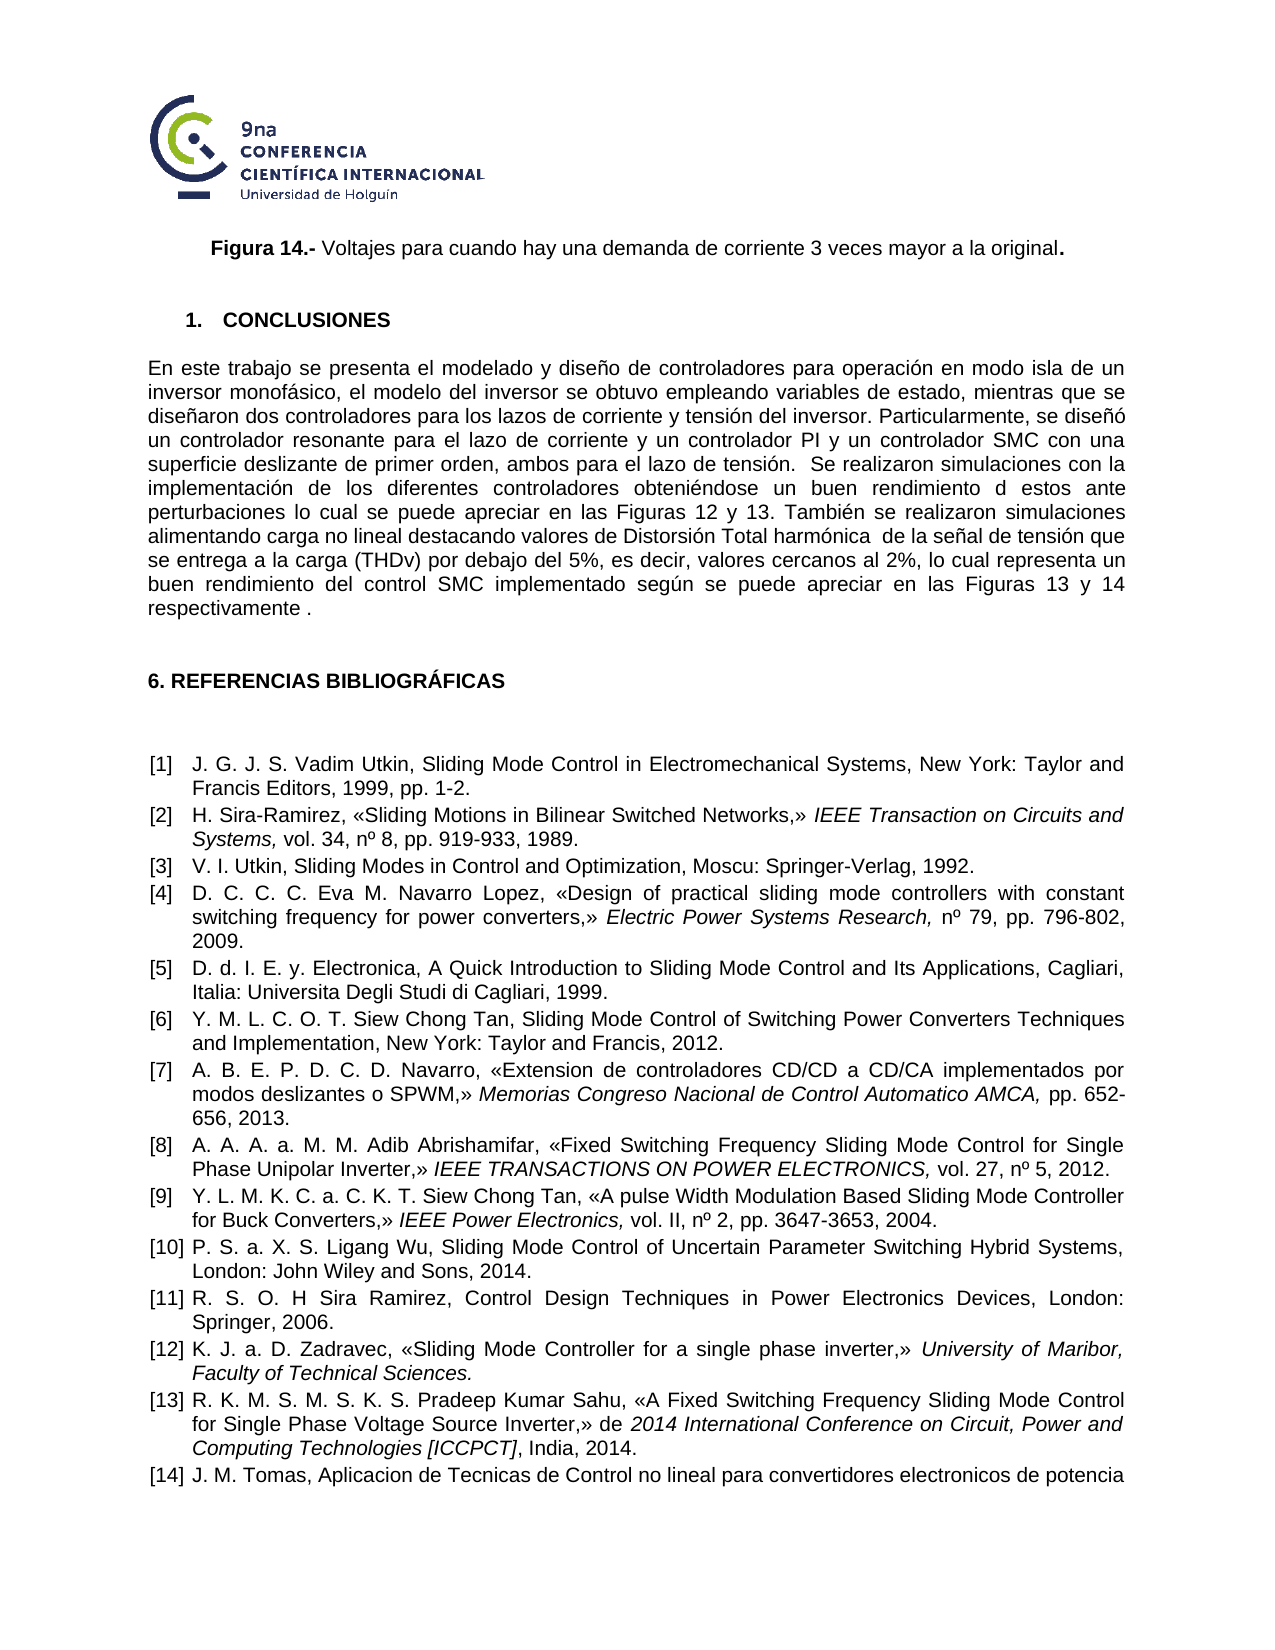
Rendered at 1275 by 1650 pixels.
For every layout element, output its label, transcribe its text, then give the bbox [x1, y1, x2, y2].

list CONCLUSIONES [185, 308, 1127, 332]
picture [144, 86, 486, 206]
text Figura 14.- Voltajes para cuando hay una demanda de corriente 3 veces mayor a la original. [148, 236, 1127, 260]
text En este trabajo se presenta el modelado y diseño de controladores para operación en modo isla de un inversor monofásico, el modelo del inversor se obtuvo empleando variables de estado, mientras que se diseñaron dos controladores para los lazos de corriente y tensión del inversor. Particularmente, se diseñó un controlador resonante para el lazo de corriente y un controlador PI y un controlador SMC con una superficie deslizante de primer orden, ambos para el lazo de tensión. Se realizaron simulaciones con la implementación de los diferentes controladores obteniéndose un buen rendimiento d estos ante perturbaciones lo cual se puede apreciar en las Figuras 12 y 13. También se realizaron simulaciones alimentando carga no lineal destacando valores de Distorsión Total harmónica de la señal de tensión que se entrega a la carga (THDv) por debajo del 5%, es decir, valores cercanos al 2%, lo cual representa un buen rendimiento del control SMC implementado según se puede apreciar en las Figuras 13 y 14 respectivamente . [148, 356, 1127, 619]
